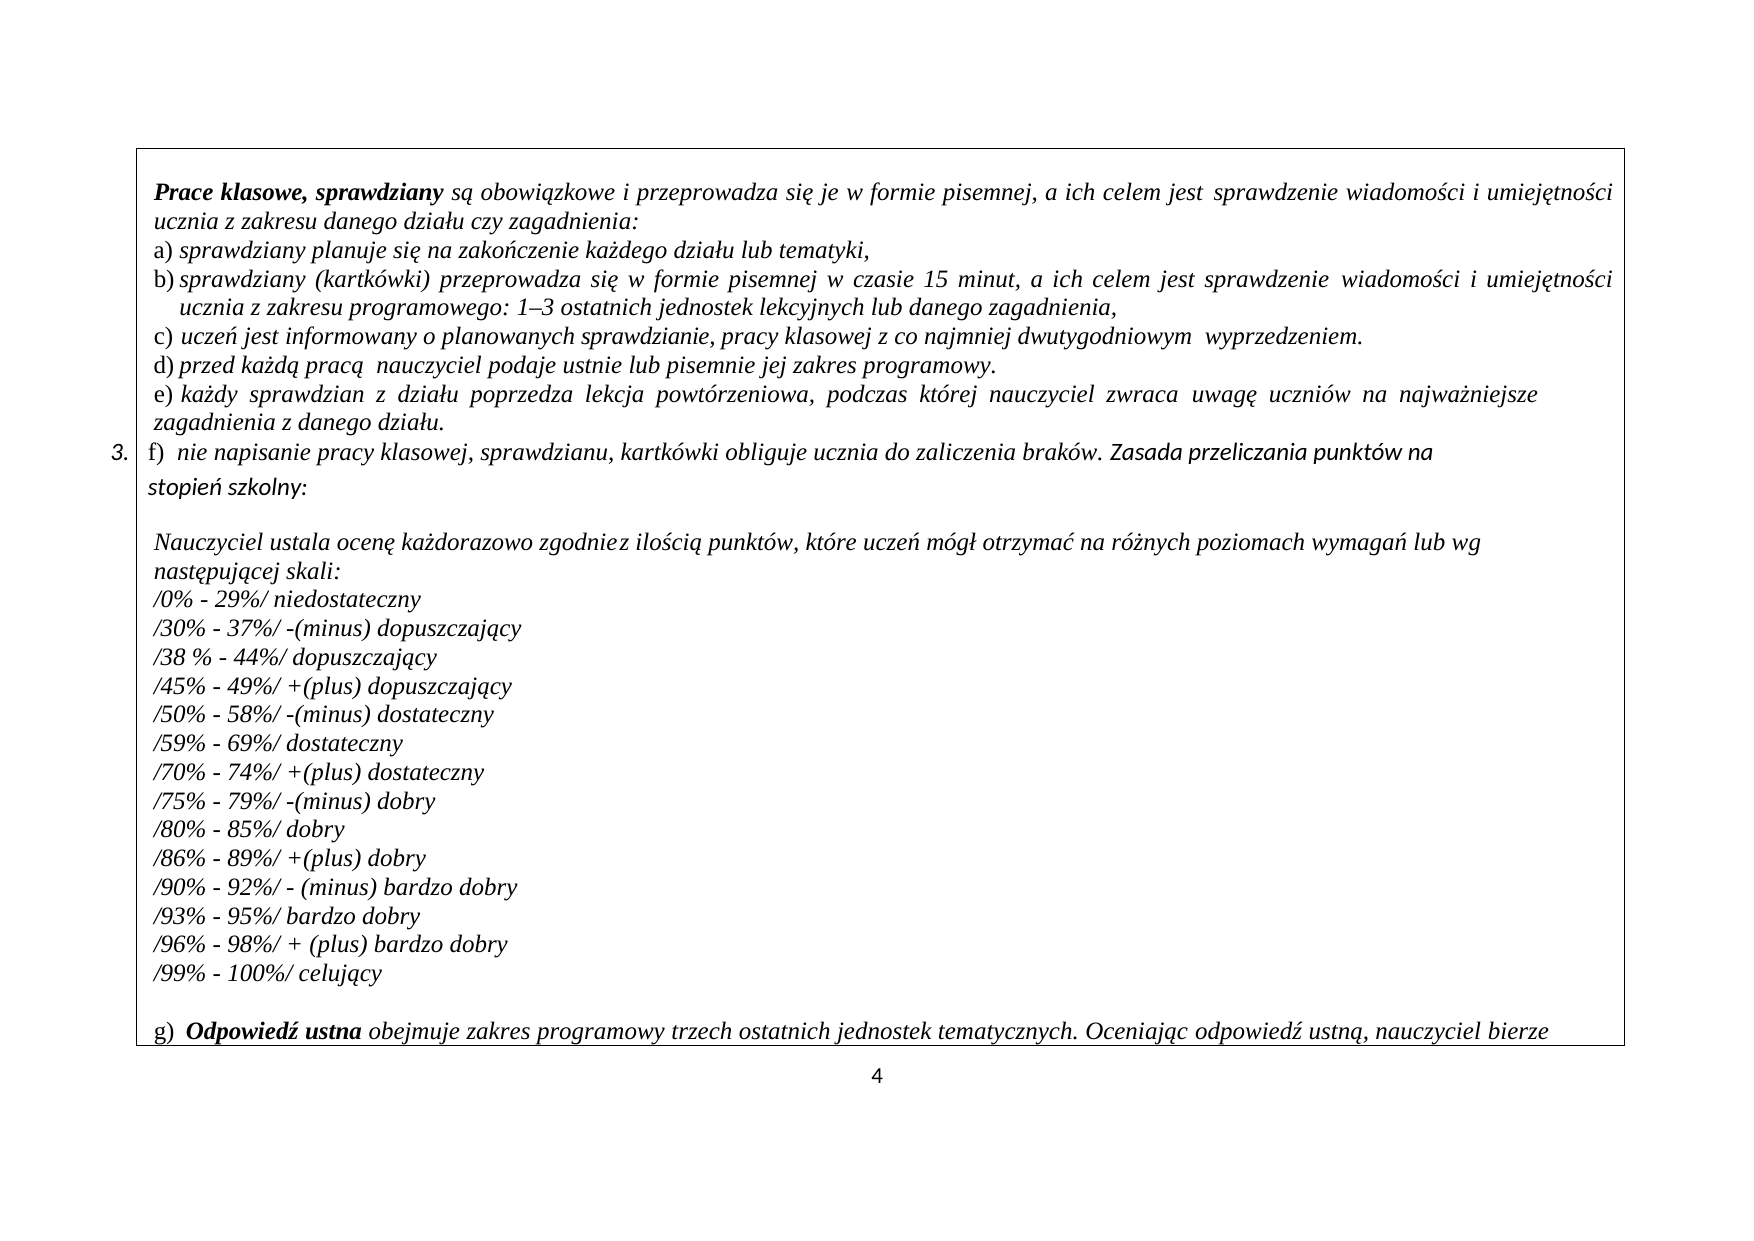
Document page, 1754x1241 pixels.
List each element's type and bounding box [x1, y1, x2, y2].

table_cell [137, 149, 1624, 1044]
